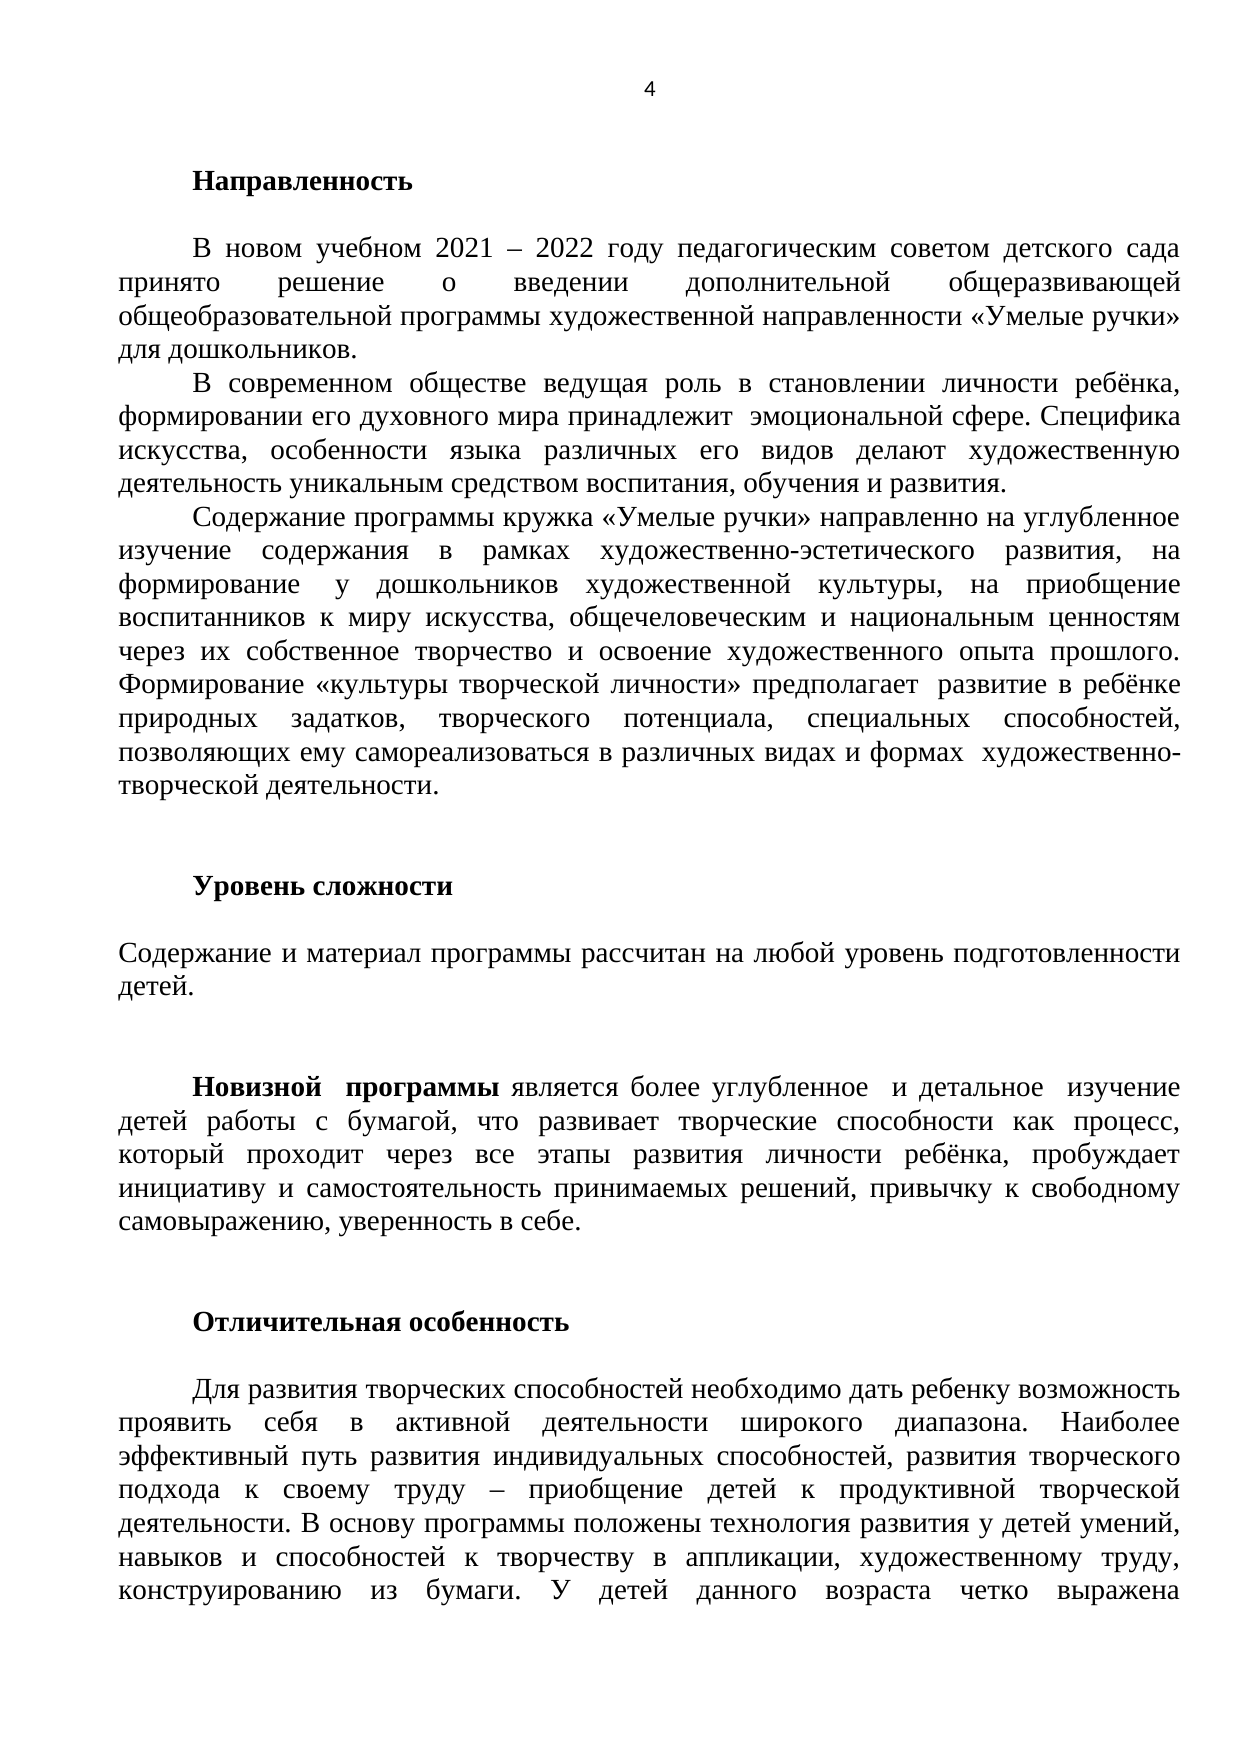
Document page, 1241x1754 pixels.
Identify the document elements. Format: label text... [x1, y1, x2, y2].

text Содержание программы кружка «Умелые ручки» направленно на углубленное изучение содержания в рамках художественно-эстетического развития, на формирование у дошкольников художественной культуры, на приобщение воспитанников к миру искусства, общечеловеческим и национальным ценностям через их собственное творчество и освоение художественного опыта прошлого. Формирование «культуры творческой личности» предполагает развитие в ребёнке природных задатков, творческого потенциала, специальных способностей, позволяющих ему самореализоваться в различных видах и формах художественно-творческой деятельности. [118, 499, 1181, 801]
text Направленность [118, 163, 1181, 197]
text В новом учебном 2021 – 2022 году педагогическим советом детского сада принято решение о введении дополнительной общеразвивающей общеобразовательной программы художественной направленности «Умелые ручки» для дошкольников. [118, 231, 1181, 365]
text Содержание и материал программы рассчитан на любой уровень подготовленности детей. [118, 935, 1181, 1002]
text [118, 1371, 1181, 1606]
text Отличительная особенность [118, 1304, 1181, 1337]
text В современном обществе ведущая роль в становлении личности ребёнка, формировании его духовного мира принадлежит эмоциональной сфере. Специфика искусства, особенности языка различных его видов делают художественную деятельность уникальным средством воспитания, обучения и развития. [118, 365, 1181, 499]
text Уровень сложности [118, 868, 1181, 901]
text Новизной программы является более углубленное и детальное изучение детей работы с бумагой, что развивает творческие способности как процесс, который проходит через все этапы развития личности ребёнка, пробуждает инициативу и самостоятельность принимаемых решений, привычку к свободному самовыражению, уверенность в себе. [118, 1069, 1181, 1237]
